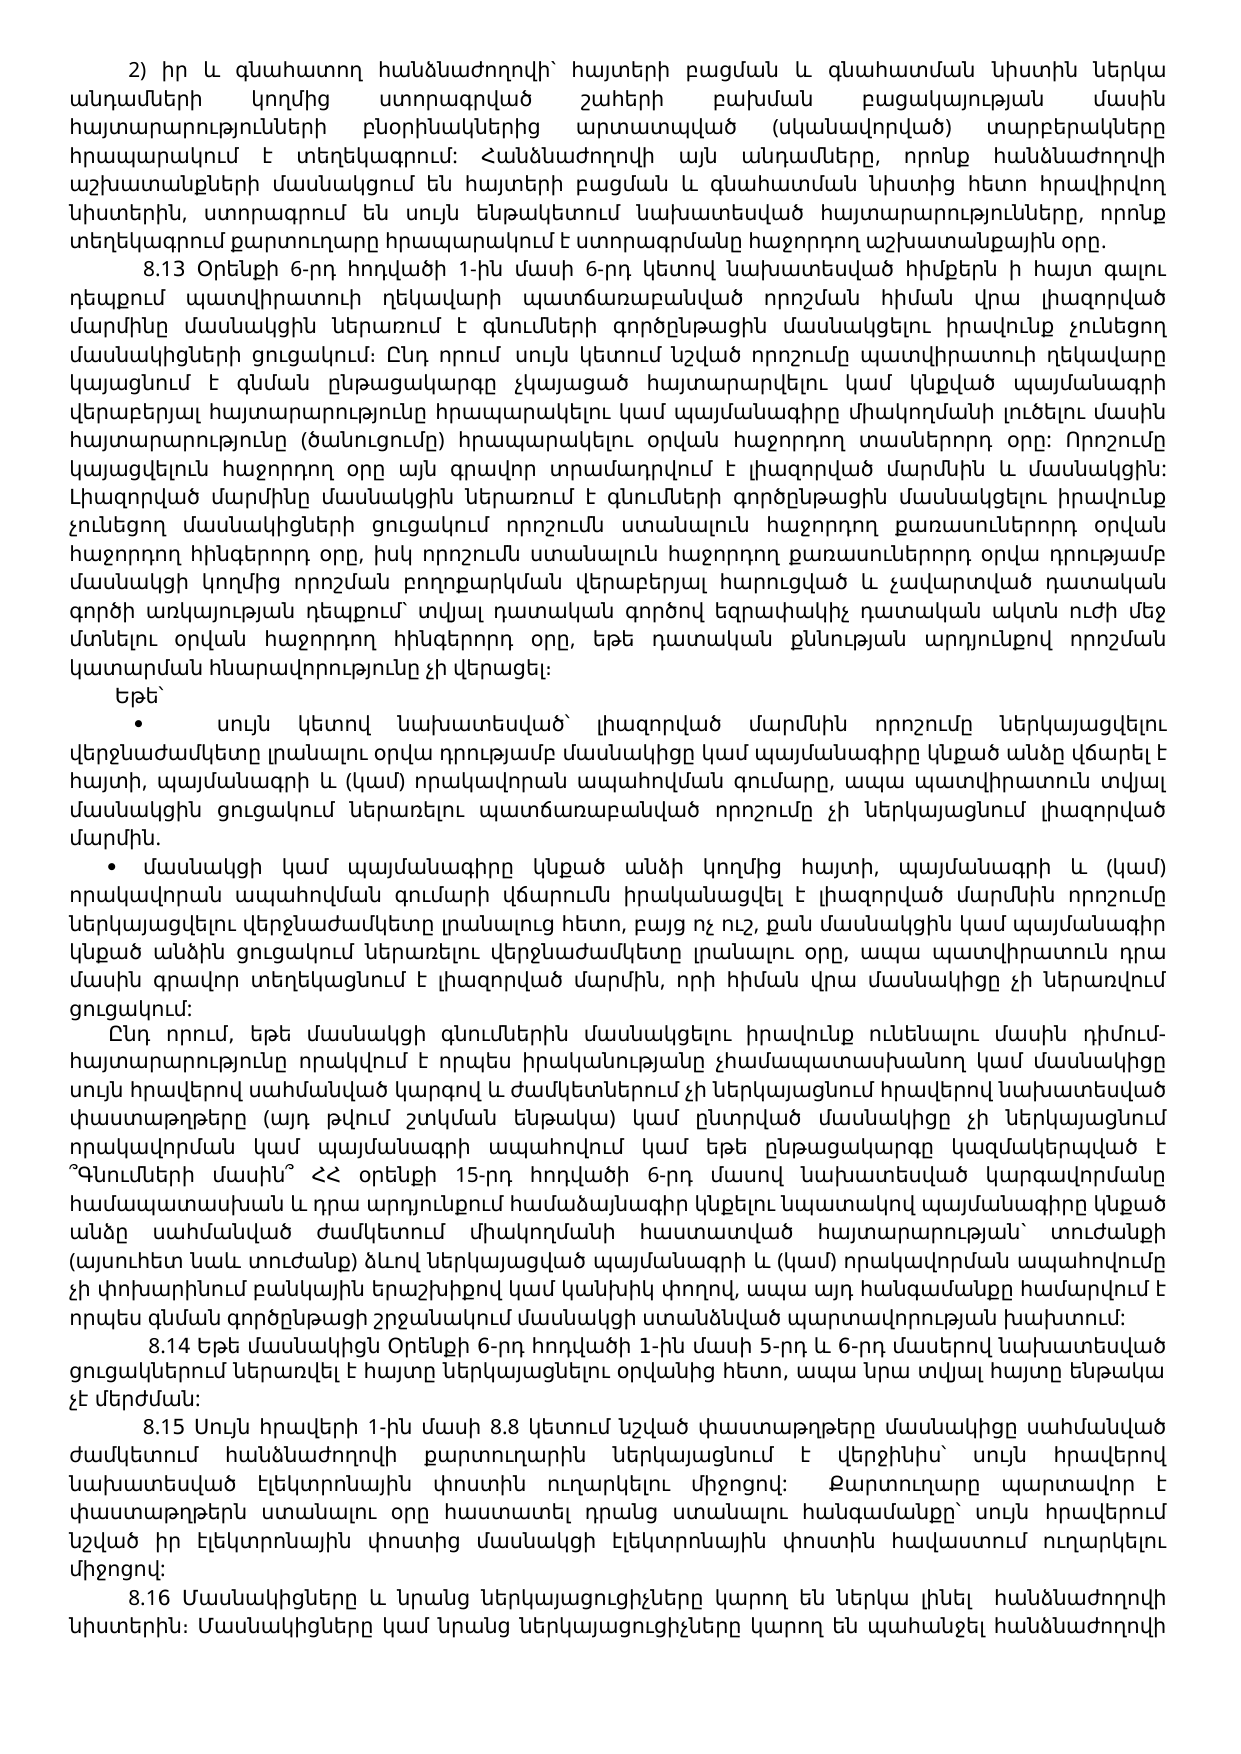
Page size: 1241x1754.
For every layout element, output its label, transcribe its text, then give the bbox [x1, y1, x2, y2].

list մասնակցի կամ պայմանագիրը կնքած անձի կողմից հայտի, պայմանագրի և (կամ) որակավորան ապահովման գումարի վճարումն իրականացվել է լիազորված մարմնին որոշումը ներկայացվելու վերջնաժամկետը լրանալուց հետո, բայց ոչ ուշ, քան մասնակցին կամ պայմանագիր կնքած անձին ցուցակում ներառելու վերջնաժամկետը լրանալու օրը, ապա պատվիրատուն դրա մասին գրավոր տեղեկացնում է լիազորված մարմին, որի հիման վրա մասնակիցը չի ներառվում ցուցակում: [69, 852, 1167, 1022]
text 8.13 Օրենքի 6-րդ հոդվածի 1-ին մասի 6-րդ կետով նախատեսված հիմքերն ի հայտ գալու դեպքում պատվիրատուի ղեկավարի պատճառաբանված որոշման հիման վրա լիազորված մարմինը մասնակցին ներառում է գնումների գործընթացին մասնակցելու իրավունք չունեցող մասնակիցների ցուցակում։ Ընդ որում սույն կետում նշված որոշումը պատվիրատուի ղեկավարը կայացնում է գնման ընթացակարգը չկայացած հայտարարվելու կամ կնքված պայմանագրի վերաբերյալ հայտարարությունը հրապարակելու կամ պայմանագիրը միակողմանի լուծելու մասին հայտարարությունը (ծանուցումը) հրապարակելու օրվան հաջորդող տասներորդ օրը: Որոշումը կայացվելուն հաջորդող օրը այն գրավոր տրամադրվում է լիազորված մարմնին և մասնակցին: Լիազորված մարմինը մասնակցին ներառում է գնումների գործընթացին մասնակցելու իրավունք չունեցող մասնակիցների ցուցակում որոշումն ստանալուն հաջորդող քառասուներորդ օրվան հաջորդող հինգերորդ օրը, իսկ որոշումն ստանալուն հաջորդող քառասուներորդ օրվա դրությամբ մասնակցի կողմից որոշման բողոքարկման վերաբերյալ հարուցված և չավարտված դատական գործի առկայության դեպքում` տվյալ դատական գործով եզրափակիչ դատական ակտն ուժի մեջ մտնելու օրվան հաջորդող հինգերորդ օրը, եթե դատական քննության արդյունքով որոշման կատարման հնարավորությունը չի վերացել։ [69, 254, 1167, 681]
text Ընդ որում, եթե մասնակցի գնումներին մասնակցելու իրավունք ունենալու մասին դիմում-հայտարարությունը որակվում է որպես իրականությանը չհամապատասխանող կամ մասնակիցը սույն հրավերով սահմանված կարգով և ժամկետներում չի ներկայացնում հրավերով նախատեսված փաստաթղթերը (այդ թվում շտկման ենթակա) կամ ընտրված մասնակիցը չի ներկայացնում որակավորման կամ պայմանագրի ապահովում կամ եթե ընթացակարգը կազմակերպված է ՞Գնումների մասին՞ ՀՀ օրենքի 15-րդ հոդվածի 6-րդ մասով նախատեսված կարգավորմանը համապատասխան և դրա արդյունքում համաձայնագիր կնքելու նպատակով պայմանագիրը կնքած անձը սահմանված ժամկետում միակողմանի հաստատված հայտարարության` տուժանքի (այսուհետ նաև տուժանք) ձևով ներկայացված պայմանագրի և (կամ) որակավորման ապահովումը չի փոխարինում բանկային երաշխիքով կամ կանխիկ փողով, ապա այդ հանգամանքը համարվում է որպես գնման գործընթացի շրջանակում մասնակցի ստանձնված պարտավորության խախտում: [69, 1022, 1167, 1331]
text 8.14 Եթե մասնակիցն Օրենքի 6-րդ հոդվածի 1-ին մասի 5-րդ և 6-րդ մասերով նախատեսված ցուցակներում ներառվել է հայտը ներկայացնելու օրվանից հետո, ապա նրա տվյալ հայտը ենթակա չէ մերժման: [69, 1331, 1167, 1412]
text 2) իր և գնահատող հանձնաժողովի` հայտերի բացման և գնահատման նիստին ներկա անդամների կողմից ստորագրված շահերի բախման բացակայության մասին հայտարարությունների բնօրինակներից արտատպված (սկանավորված) տարբերակները հրապարակում է տեղեկագրում: Հանձնաժողովի այն անդամները, որոնք հանձնաժողովի աշխատանքների մասնակցում են հայտերի բացման և գնահատման նիստից հետո հրավիրվող նիստերին, ստորագրում են սույն ենթակետում նախատեսված հայտարարությունները, որոնք տեղեկագրում քարտուղարը հրապարակում է ստորագրմանը հաջորդող աշխատանքային օրը. [69, 56, 1167, 254]
list սույն կետով նախատեսված՝ լիազորված մարմնին որոշումը ներկայացվելու վերջնաժամկետը լրանալու օրվա դրությամբ մասնակիցը կամ պայմանագիրը կնքած անձը վճարել է հայտի, պայմանագրի և (կամ) որակավորան ապահովման գումարը, ապա պատվիրատուն տվյալ մասնակցին ցուցակում ներառելու պատճառաբանված որոշումը չի ներկայացնում լիազորված մարմին. [69, 709, 1167, 852]
text Եթե՝ [69, 681, 1167, 709]
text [69, 1583, 1167, 1640]
text 8.15 Սույն հրավերի 1-ին մասի 8.8 կետում նշված փաստաթղթերը մասնակիցը սահմանված ժամկետում հանձնաժողովի քարտուղարին ներկայացնում է վերջինիս՝ սույն հրավերով նախատեսված էլեկտրոնային փոստին ուղարկելու միջոցով: Քարտուղարը պարտավոր է փաստաթղթերն ստանալու օրը հաստատել դրանց ստանալու հանգամանքը՝ սույն հրավերում նշված իր էլեկտրոնային փոստից մասնակցի էլեկտրոնային փոստին հավաստում ուղարկելու միջոցով: [69, 1412, 1167, 1583]
